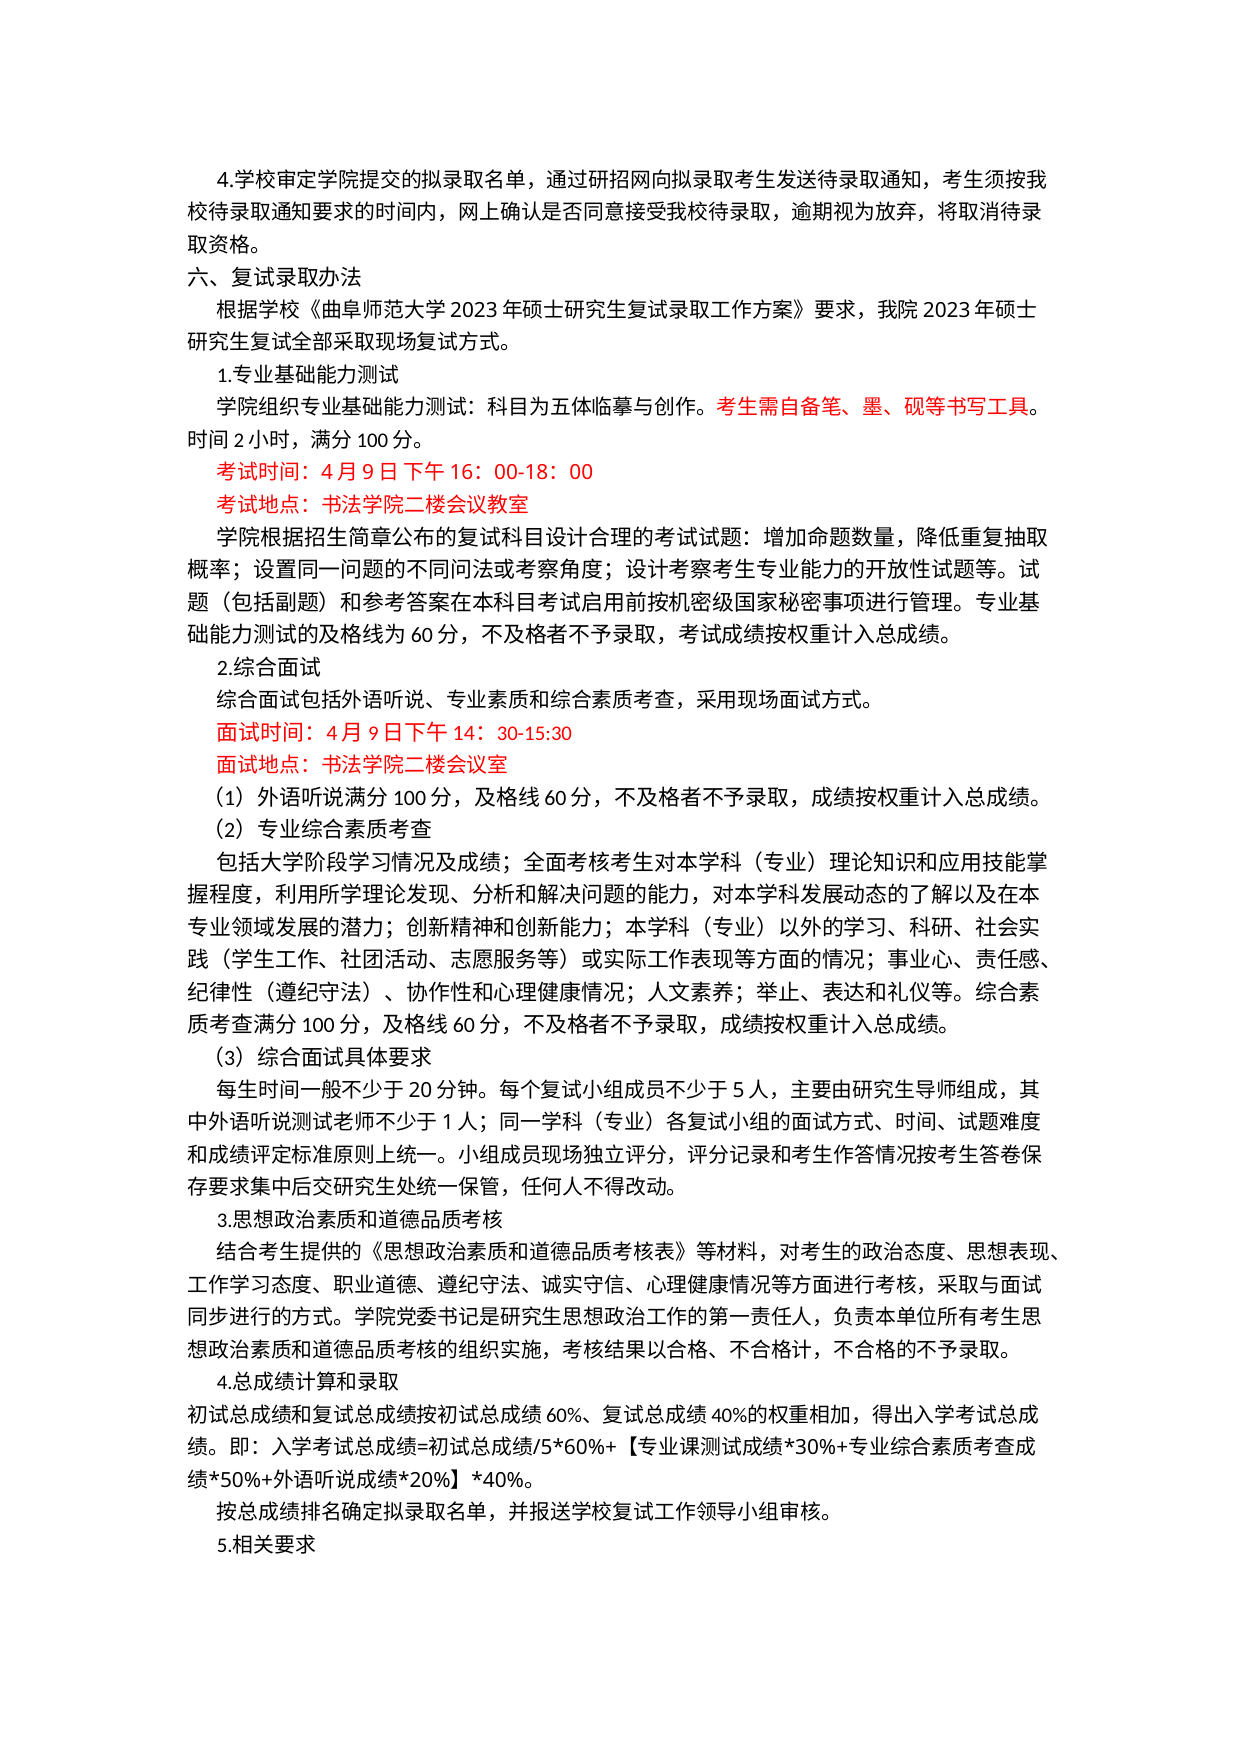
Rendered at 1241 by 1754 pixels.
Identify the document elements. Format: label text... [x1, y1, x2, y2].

text 学院根据招生简章公布的复试科目设计合理的考试试题：增加命题数量，降低重复抽取概率；设置同一问题的不同问法或考察角度；设计考察考生专业能力的开放性试题等。试题（包括副题）和参考答案在本科目考试启用前按机密级国家秘密事项进行管理。专业基础能力测试的及格线为60分，不及格者不予录取，考试成绩按权重计入总成绩。 [187, 519, 1053, 649]
text 根据学校《曲阜师范大学2023年硕士研究生复试录取工作方案》要求，我院2023年硕士研究生复试全部采取现场复试方式。 [187, 292, 1053, 357]
text 综合面试包括外语听说、专业素质和综合素质考查，采用现场面试方式。 [187, 682, 1053, 714]
text （1）外语听说满分100分，及格线60分，不及格者不予录取，成绩按权重计入总成绩。 [187, 779, 1053, 812]
text 初试总成绩和复试总成绩按初试总成绩60%、复试总成绩40%的权重相加，得出入学考试总成绩。即：入学考试总成绩=初试总成绩/5*60%+【专业课测试成绩*30%+专业综合素质考查成绩*50%+外语听说成绩*20%】*40%。 [187, 1397, 1053, 1494]
text 六、复试录取办法 [187, 259, 1053, 292]
text 5.相关要求 [187, 1527, 1053, 1559]
text 结合考生提供的《思想政治素质和道德品质考核表》等材料，对考生的政治态度、思想表现、工作学习态度、职业道德、遵纪守法、诚实守信、心理健康情况等方面进行考核，采取与面试同步进行的方式。学院党委书记是研究生思想政治工作的第一责任人，负责本单位所有考生思想政治素质和道德品质考核的组织实施，考核结果以合格、不合格计，不合格的不予录取。 [187, 1234, 1053, 1364]
text （3）综合面试具体要求 [187, 1039, 1053, 1072]
text 1.专业基础能力测试 [187, 357, 1053, 389]
text 包括大学阶段学习情况及成绩；全面考核考生对本学科（专业）理论知识和应用技能掌握程度，利用所学理论发现、分析和解决问题的能力，对本学科发展动态的了解以及在本专业领域发展的潜力；创新精神和创新能力；本学科（专业）以外的学习、科研、社会实践（学生工作、社团活动、志愿服务等）或实际工作表现等方面的情况；事业心、责任感、纪律性（遵纪守法）、协作性和心理健康情况；人文素养；举止、表达和礼仪等。综合素质考查满分100分，及格线60分，不及格者不予录取，成绩按权重计入总成绩。 [187, 844, 1053, 1039]
text 面试地点：书法学院二楼会议室 [187, 747, 1053, 779]
text 面试时间：4月9日下午14：30-15:30 [187, 714, 1053, 747]
text 按总成绩排名确定拟录取名单，并报送学校复试工作领导小组审核。 [187, 1494, 1053, 1527]
text 考试时间：4月9日 下午16：00-18：00 [187, 454, 1053, 487]
text 每生时间一般不少于20分钟。每个复试小组成员不少于5人，主要由研究生导师组成，其中外语听说测试老师不少于1人；同一学科（专业）各复试小组的面试方式、时间、试题难度和成绩评定标准原则上统一。小组成员现场独立评分，评分记录和考生作答情况按考生答卷保存要求集中后交研究生处统一保管，任何人不得改动。 [187, 1072, 1053, 1202]
text 学院组织专业基础能力测试：科目为五体临摹与创作。考生需自备笔、墨、砚等书写工具。时间2小时，满分100分。 [187, 389, 1053, 454]
text 4.总成绩计算和录取 [187, 1364, 1053, 1397]
text 3.思想政治素质和道德品质考核 [187, 1202, 1053, 1234]
text 2.综合面试 [187, 649, 1053, 682]
text 考试地点：书法学院二楼会议教室 [187, 487, 1053, 519]
text （2）专业综合素质考查 [187, 812, 1053, 844]
text 4.学校审定学院提交的拟录取名单，通过研招网向拟录取考生发送待录取通知，考生须按我校待录取通知要求的时间内，网上确认是否同意接受我校待录取，逾期视为放弃，将取消待录取资格。 [187, 162, 1053, 259]
